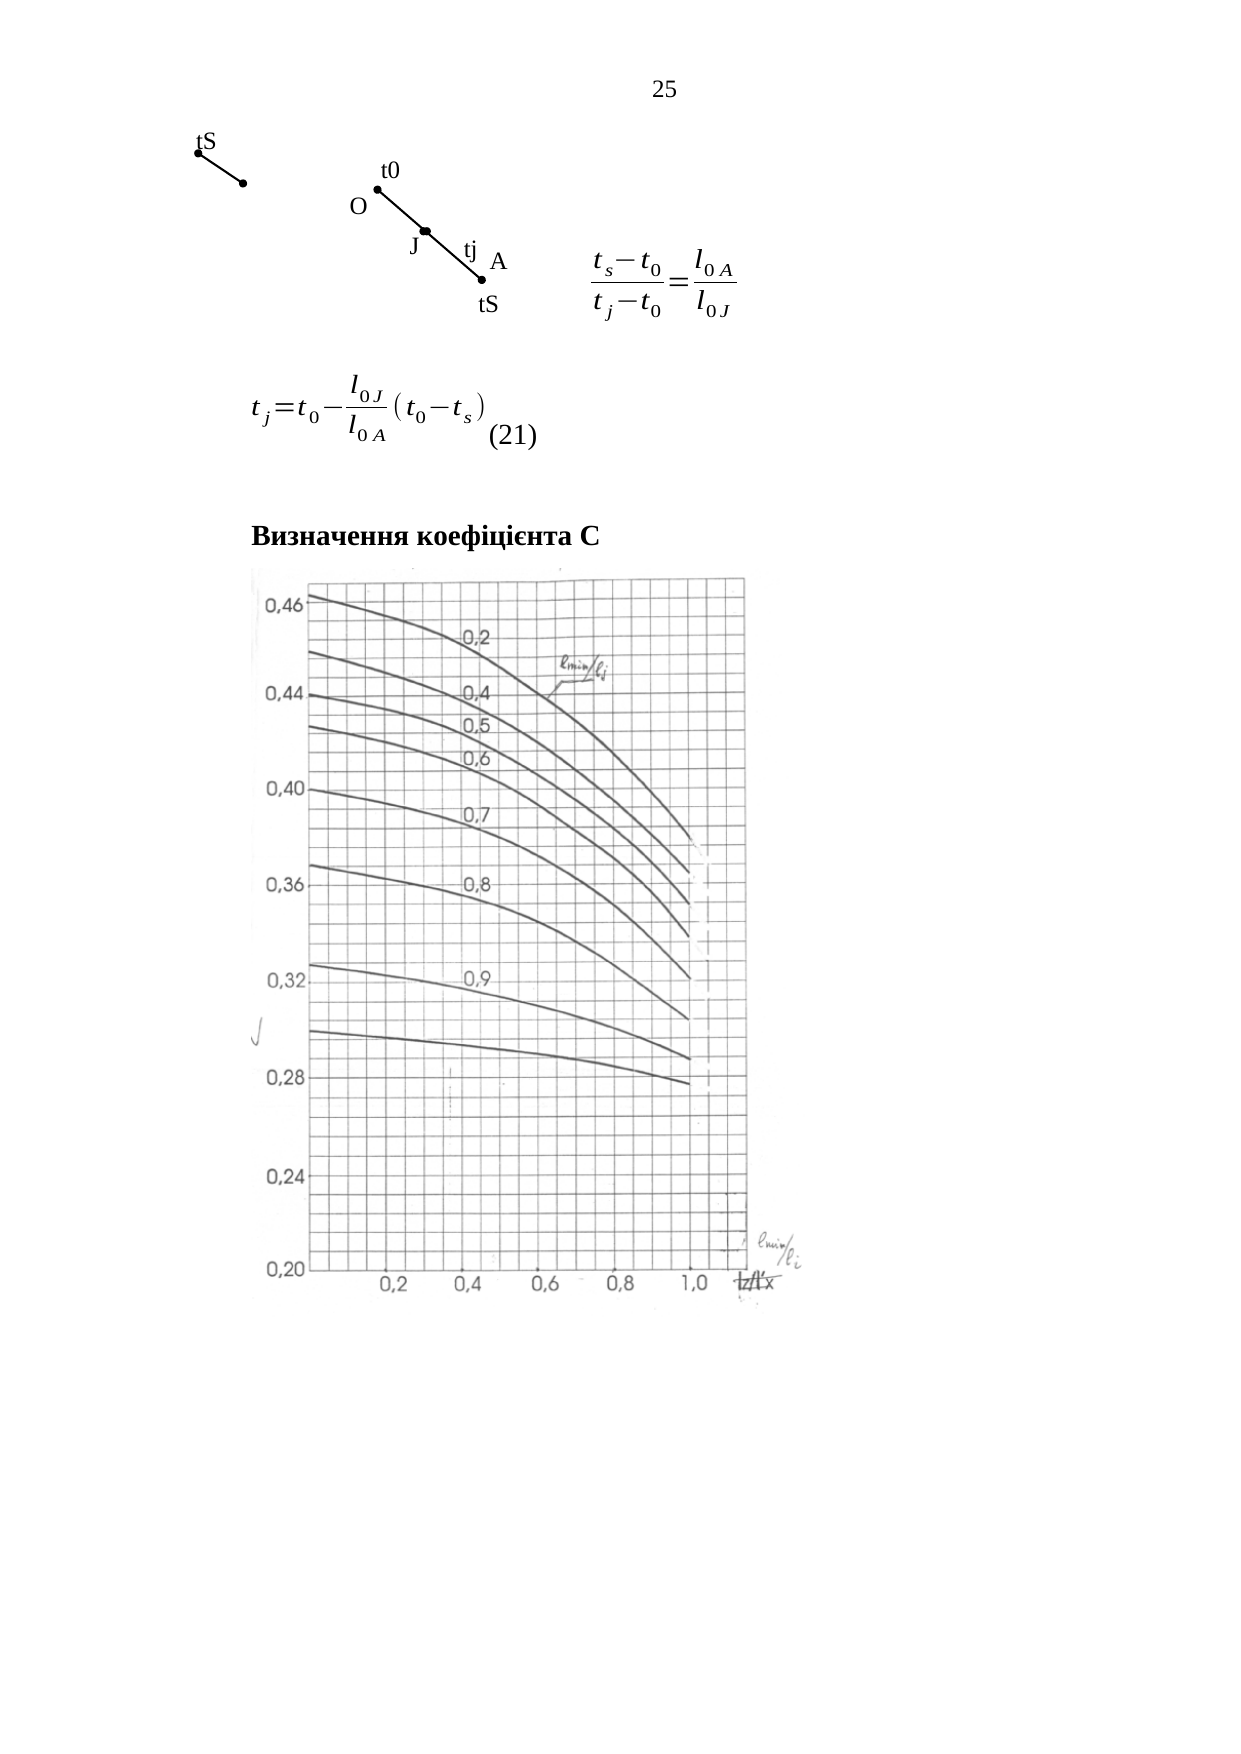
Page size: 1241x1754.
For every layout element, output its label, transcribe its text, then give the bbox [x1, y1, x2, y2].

picture [251, 568, 806, 1317]
text Визначення коефіцієнта С [177, 518, 1152, 551]
text (21) [177, 371, 1152, 451]
